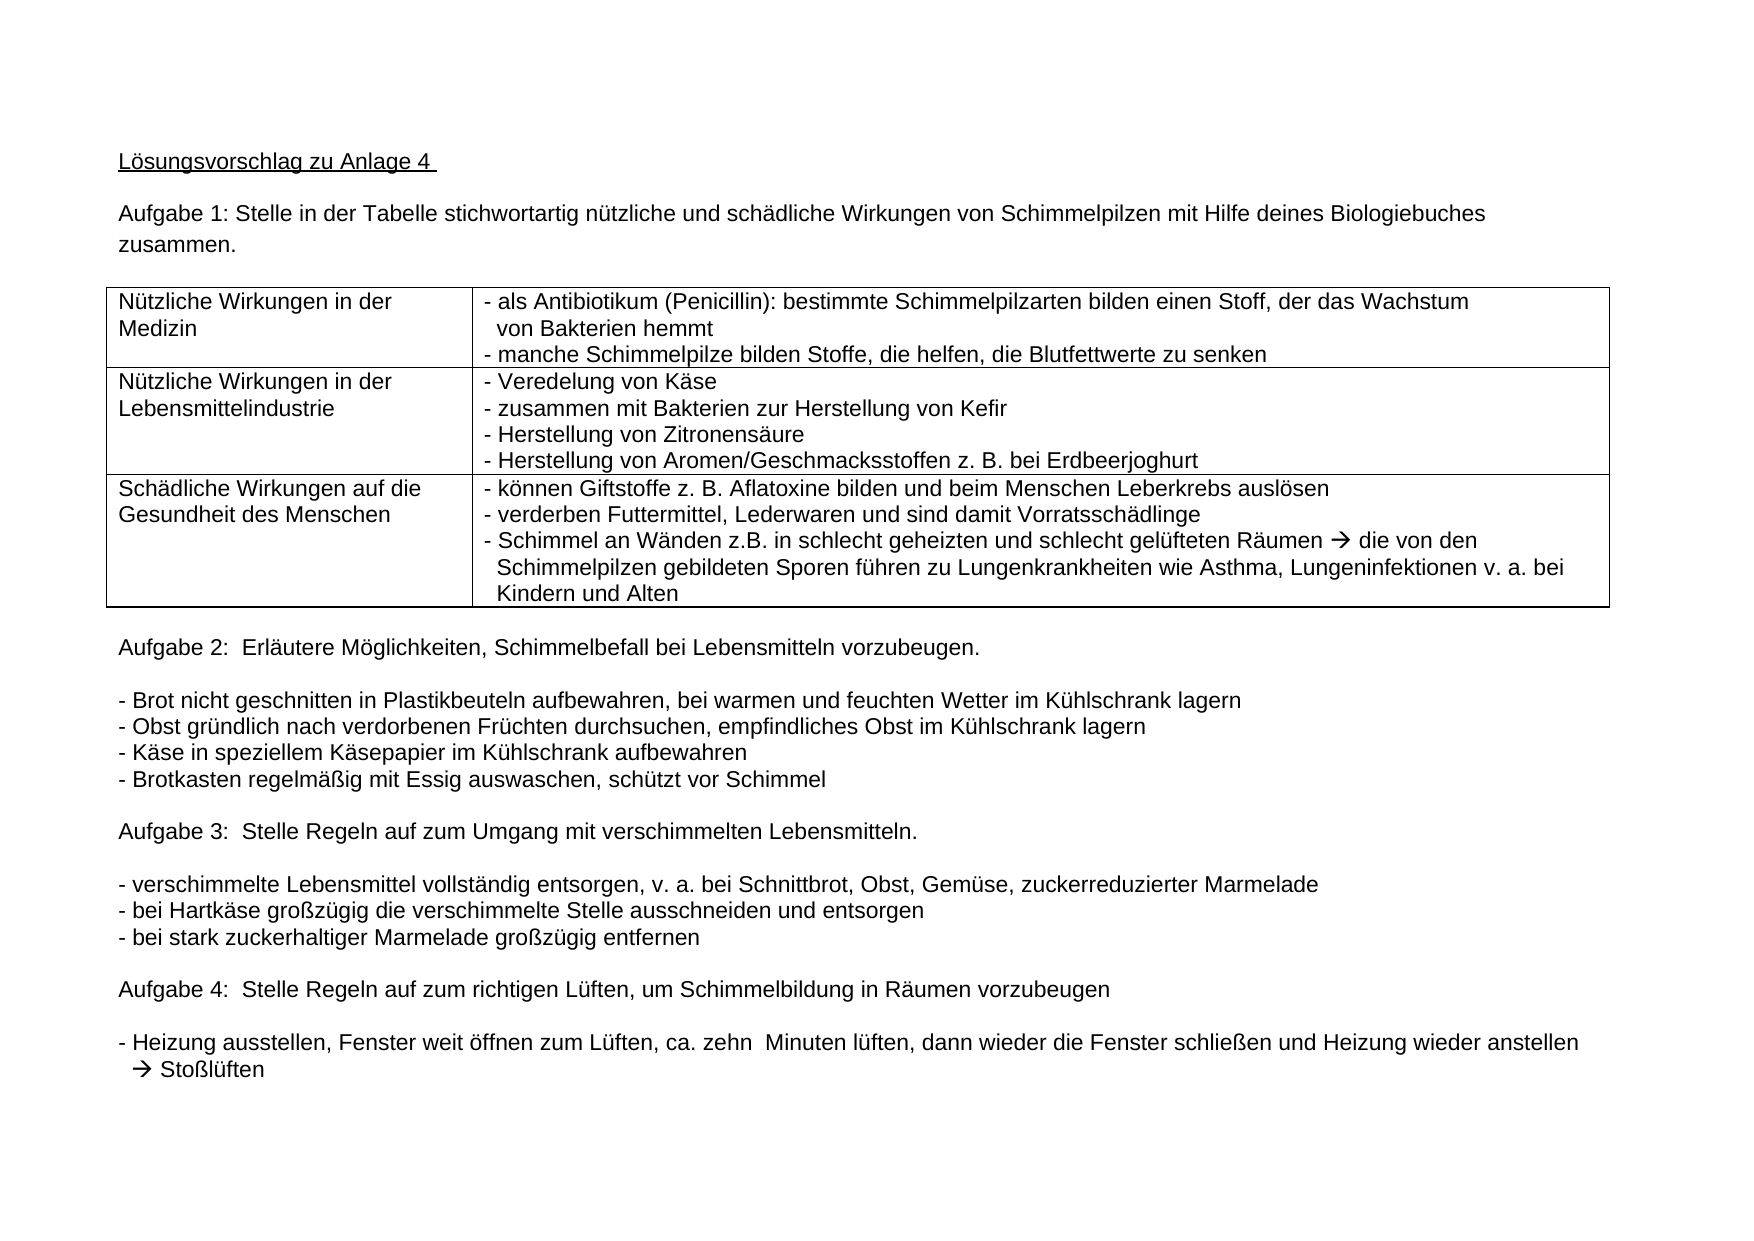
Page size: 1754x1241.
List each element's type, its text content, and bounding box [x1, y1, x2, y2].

text - verschimmelte Lebensmittel vollständig entsorgen, v. a. bei Schnittbrot, Obst, Gemüse, zuckerreduzierter Marmelade [118, 871, 1606, 897]
table_cell - Veredelung von Käse - zusammen mit Bakterien zur Herstellung von Kefir - Herstellung von Zitronensäure - Herstellung von Aromen/Geschmacksstoffen z. B. bei Erdbeerjoghurt [473, 368, 1609, 474]
table_header - als Antibiotikum (Penicillin): bestimmte Schimmelpilzarten bilden einen Stoff, der das Wachstum von Bakterien hemmt - manche Schimmelpilze bilden Stoffe, die helfen, die Blutfettwerte zu senken [473, 288, 1609, 367]
text - Brotkasten regelmäßig mit Essig auswaschen, schützt vor Schimmel [118, 766, 1606, 792]
text - Heizung ausstellen, Fenster weit öffnen zum Lüften, ca. zehn Minuten lüften, dann wieder die Fenster schließen und Heizung wieder anstellen [118, 1029, 1606, 1056]
text - Brot nicht geschnitten in Plastikbeuteln aufbewahren, bei warmen und feuchten Wetter im Kühlschrank lagern [118, 687, 1606, 713]
text Aufgabe 3: Stelle Regeln auf zum Umgang mit verschimmelten Lebensmitteln. [118, 818, 1606, 845]
text Lösungsvorschlag zu Anlage 4 [118, 148, 1606, 174]
text Aufgabe 4: Stelle Regeln auf zum richtigen Lüften, um Schimmelbildung in Räumen vorzubeugen [118, 976, 1606, 1003]
table_cell Nützliche Wirkungen in der Lebensmittelindustrie [107, 368, 472, 474]
text Aufgabe 1: Stelle in der Tabelle stichwortartig nützliche und schädliche Wirkungen von Schimmelpilzen mit Hilfe deines Biologiebuches zusammen. [118, 200, 1606, 257]
text - bei stark zuckerhaltiger Marmelade großzügig entfernen [118, 924, 1606, 950]
table_cell - können Giftstoffe z. B. Aflatoxine bilden und beim Menschen Leberkrebs auslösen - verderben Futtermittel, Lederwaren und sind damit Vorratsschädlinge - Schimmel an Wänden z.B. in schlecht geheizten und schlecht gelüfteten Räumen die von den Schimmelpilzen gebildeten Sporen führen zu Lungenkrankheiten wie Asthma, Lungeninfektionen v. a. bei Kindern und Alten [473, 475, 1609, 606]
table_cell Schädliche Wirkungen auf die Gesundheit des Menschen [107, 475, 472, 606]
text Stoßlüften [118, 1056, 1606, 1082]
table_header Nützliche Wirkungen in der Medizin [107, 288, 472, 367]
text - Käse in speziellem Käsepapier im Kühlschrank aufbewahren [118, 739, 1606, 766]
text - bei Hartkäse großzügig die verschimmelte Stelle ausschneiden und entsorgen [118, 897, 1606, 924]
text - Obst gründlich nach verdorbenen Früchten durchsuchen, empfindliches Obst im Kühlschrank lagern [118, 713, 1606, 739]
text Aufgabe 2: Erläutere Möglichkeiten, Schimmelbefall bei Lebensmitteln vorzubeugen. [118, 634, 1606, 660]
